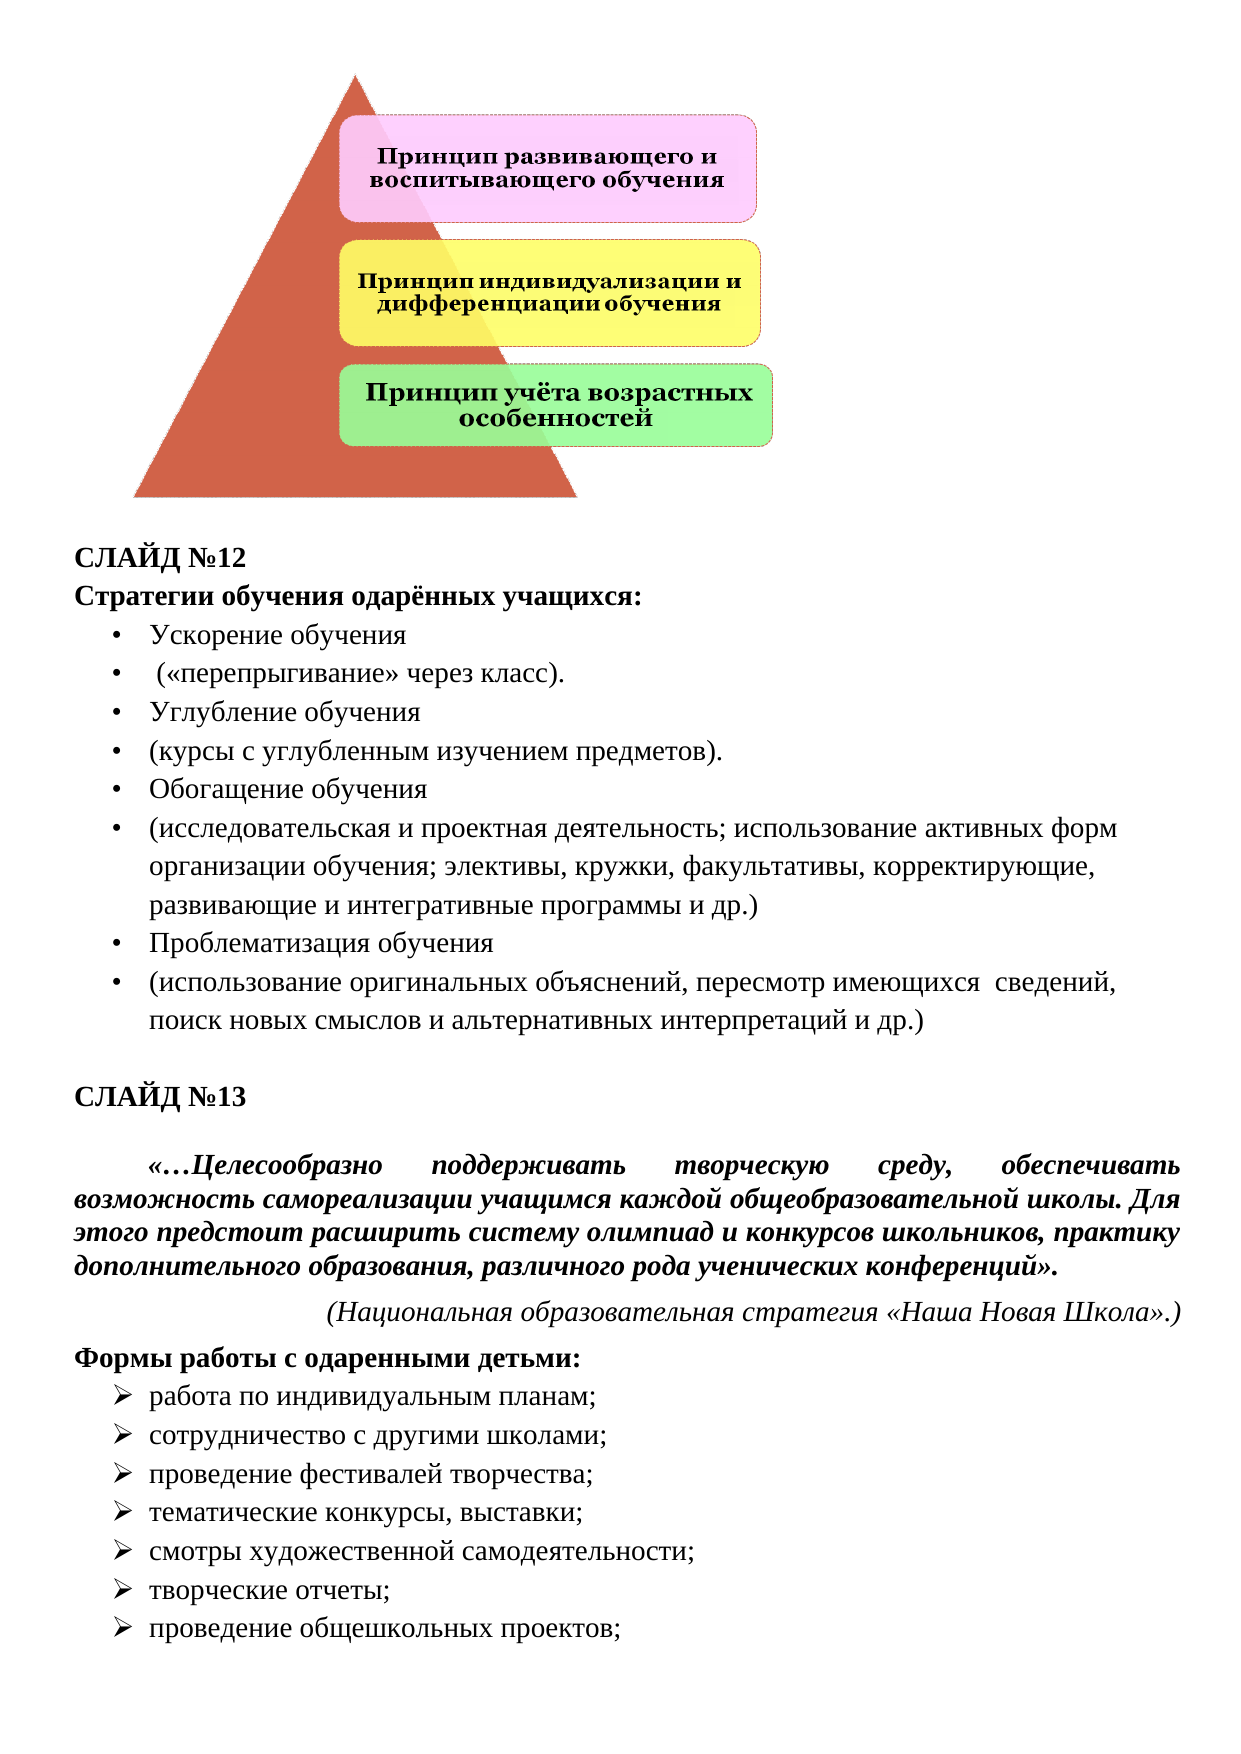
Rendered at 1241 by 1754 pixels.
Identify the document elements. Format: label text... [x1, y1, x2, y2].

list (исследовательская и проектная деятельность; использование активных форм организации обучения; элективы, кружки, факультативы, корректирующие, развивающие и интегративные программы и др.) [111, 810, 1181, 920]
list Обогащение обучения [111, 771, 1181, 805]
list Углубление обучения [111, 694, 1181, 728]
text СЛАЙД №13 [74, 1079, 1181, 1113]
list Ускорение обучения [111, 617, 1181, 651]
list тематические конкурсы, выставки; [111, 1494, 1181, 1528]
picture [73, 73, 776, 498]
list (использование оригинальных объяснений, пересмотр имеющихся сведений, поиск новых смыслов и альтернативных интерпретаций и др.) [111, 964, 1181, 1036]
list творческие отчеты; [111, 1572, 1181, 1605]
list сотрудничество с другими школами; [111, 1417, 1181, 1451]
list Проблематизация обучения [111, 925, 1181, 959]
list работа по индивидуальным планам; [111, 1378, 1181, 1412]
list («перепрыгивание» через класс). [111, 656, 1181, 689]
text Стратегии обучения одарённых учащихся: [74, 578, 1181, 612]
list смотры художественной самодеятельности; [111, 1533, 1181, 1567]
list (курсы с углубленным изучением предметов). [111, 733, 1181, 766]
text «…Целесообразно поддерживать творческую среду, обеспечивать возможность самореализации учащимся каждой общеобразовательной школы. Для этого предстоит расширить систему олимпиад и конкурсов школьников, практику дополнительного образования, различного рода ученических конференций». [74, 1147, 1181, 1281]
text (Национальная образовательная стратегия «Наша Новая Школа».) [74, 1294, 1181, 1327]
list проведение фестивалей творчества; [111, 1456, 1181, 1489]
list проведение общешкольных проектов; [111, 1610, 1181, 1644]
text СЛАЙД №12 [74, 540, 1181, 573]
text Формы работы с одаренными детьми: [74, 1340, 1181, 1373]
